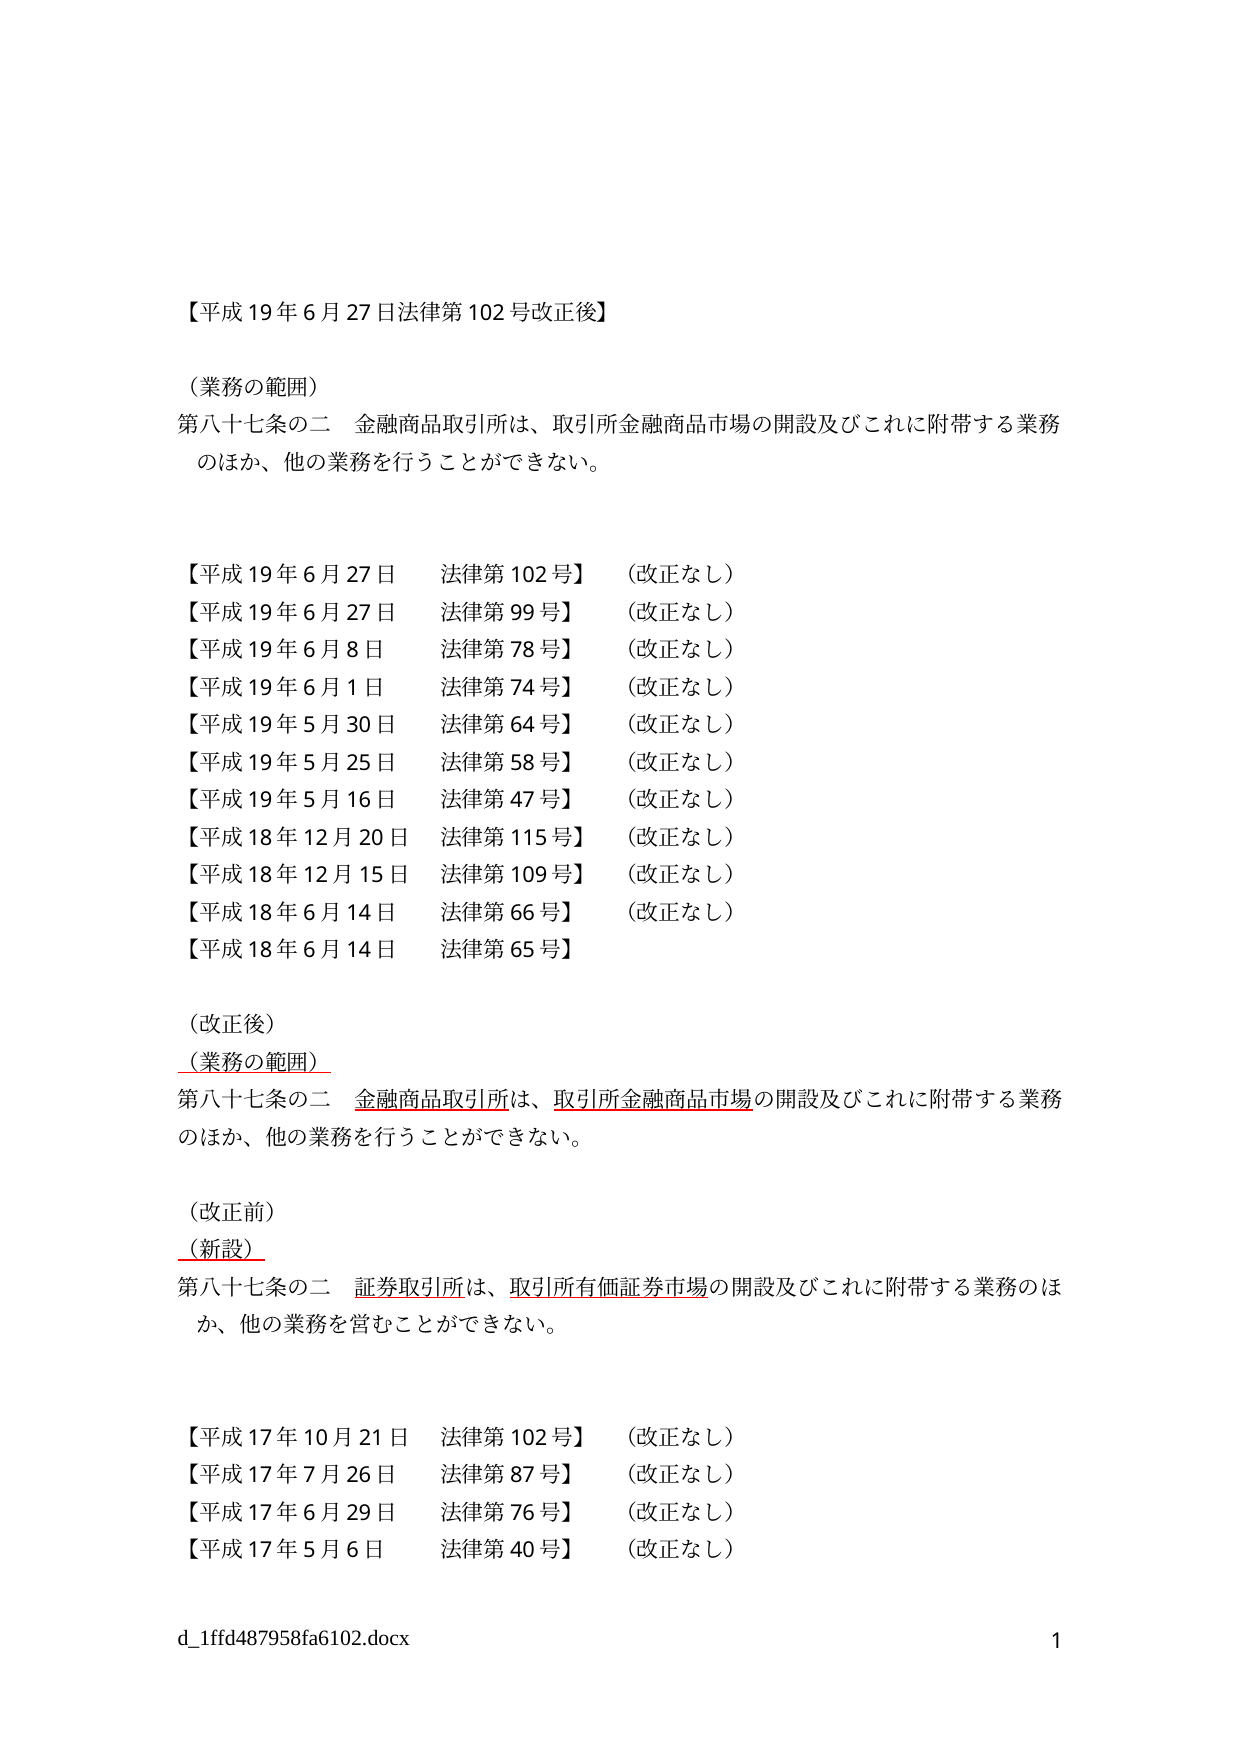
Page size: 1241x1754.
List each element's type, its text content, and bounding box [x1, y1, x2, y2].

text 第八十七条の二 証券取引所は、取引所有価証券市場の開設及びこれに附帯する業務のほか、他の業務を営むことができない。 [177, 1267, 1063, 1342]
text （業務の範囲） [177, 367, 1063, 404]
text 【平成19年6月8日 法律第78号】 （改正なし） [177, 629, 1063, 667]
text 【平成19年6月27日 法律第102号】 （改正なし） [177, 554, 1063, 592]
text （改正後） [177, 1004, 1063, 1042]
text 【平成17年10月21日 法律第102号】 （改正なし） [177, 1417, 1063, 1454]
text 【平成18年6月14日 法律第65号】 [177, 929, 1063, 967]
text 【平成18年6月14日 法律第66号】 （改正なし） [177, 892, 1063, 929]
text 【平成17年5月6日 法律第40号】 （改正なし） [177, 1529, 1063, 1567]
text 第八十七条の二 金融商品取引所は、取引所金融商品市場の開設及びこれに附帯する業務のほか、他の業務を行うことができない。 [177, 404, 1063, 479]
text 【平成17年6月29日 法律第76号】 （改正なし） [177, 1492, 1063, 1529]
text （業務の範囲） [177, 1042, 1063, 1079]
text 【平成17年7月26日 法律第87号】 （改正なし） [177, 1454, 1063, 1492]
text 【平成18年12月15日 法律第109号】 （改正なし） [177, 854, 1063, 892]
text 【平成19年6月27日法律第102号改正後】 [177, 292, 1063, 329]
text 【平成19年6月27日 法律第99号】 （改正なし） [177, 592, 1063, 629]
text （改正前） [177, 1192, 1063, 1229]
text 第八十七条の二 金融商品取引所は、取引所金融商品市場の開設及びこれに附帯する業務のほか、他の業務を行うことができない。 [177, 1079, 1063, 1154]
text 【平成19年5月25日 法律第58号】 （改正なし） [177, 742, 1063, 779]
text 【平成19年6月1日 法律第74号】 （改正なし） [177, 667, 1063, 704]
text 【平成19年5月16日 法律第47号】 （改正なし） [177, 779, 1063, 817]
text 【平成18年12月20日 法律第115号】 （改正なし） [177, 817, 1063, 854]
text 【平成19年5月30日 法律第64号】 （改正なし） [177, 704, 1063, 742]
text （新設） [177, 1229, 1063, 1267]
